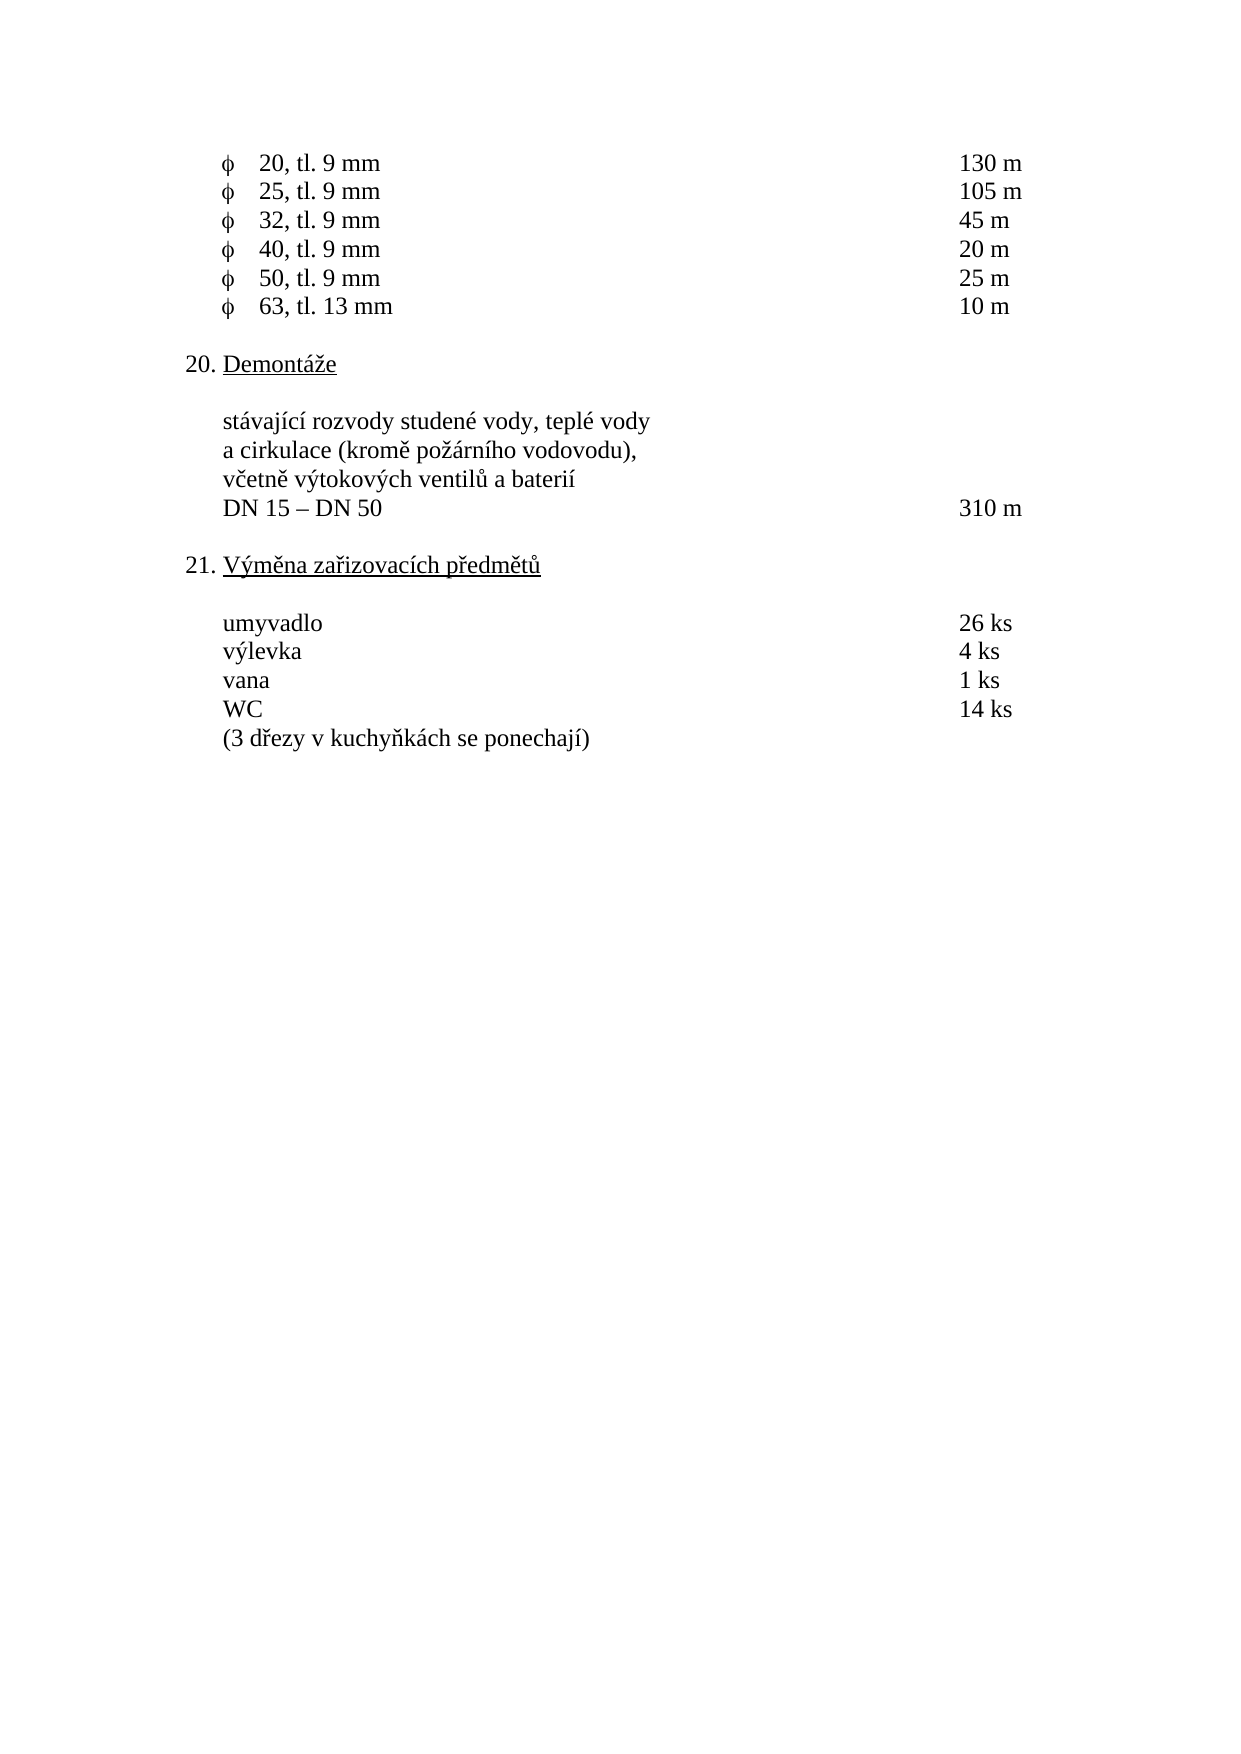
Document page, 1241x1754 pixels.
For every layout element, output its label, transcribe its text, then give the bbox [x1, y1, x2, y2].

list Demontáže [185, 349, 1093, 378]
list (3 dřezy v kuchyňkách se ponechají) [223, 723, 1093, 751]
list vana 1 ks [223, 665, 1093, 694]
list 20, tl. 9 mm 130 m [221, 148, 1093, 176]
list 40, tl. 9 mm 20 m [221, 234, 1093, 263]
list 25, tl. 9 mm 105 m [221, 176, 1093, 205]
list 32, tl. 9 mm 45 m [221, 205, 1093, 234]
list výlevka 4 ks [223, 636, 1093, 665]
list 63, tl. 13 mm 10 m [221, 291, 1093, 320]
list 50, tl. 9 mm 25 m [221, 263, 1093, 291]
list stávající rozvody studené vody, teplé vody [223, 406, 1093, 435]
list a cirkulace (kromě požárního vodovodu), [223, 435, 1093, 464]
list Výměna zařizovacích předmětů [185, 550, 1093, 579]
list včetně výtokových ventilů a baterií [223, 464, 1093, 493]
list DN 15 – DN 50 310 m [223, 493, 1093, 521]
list umyvadlo 26 ks [223, 608, 1093, 636]
list WC 14 ks [223, 694, 1093, 723]
